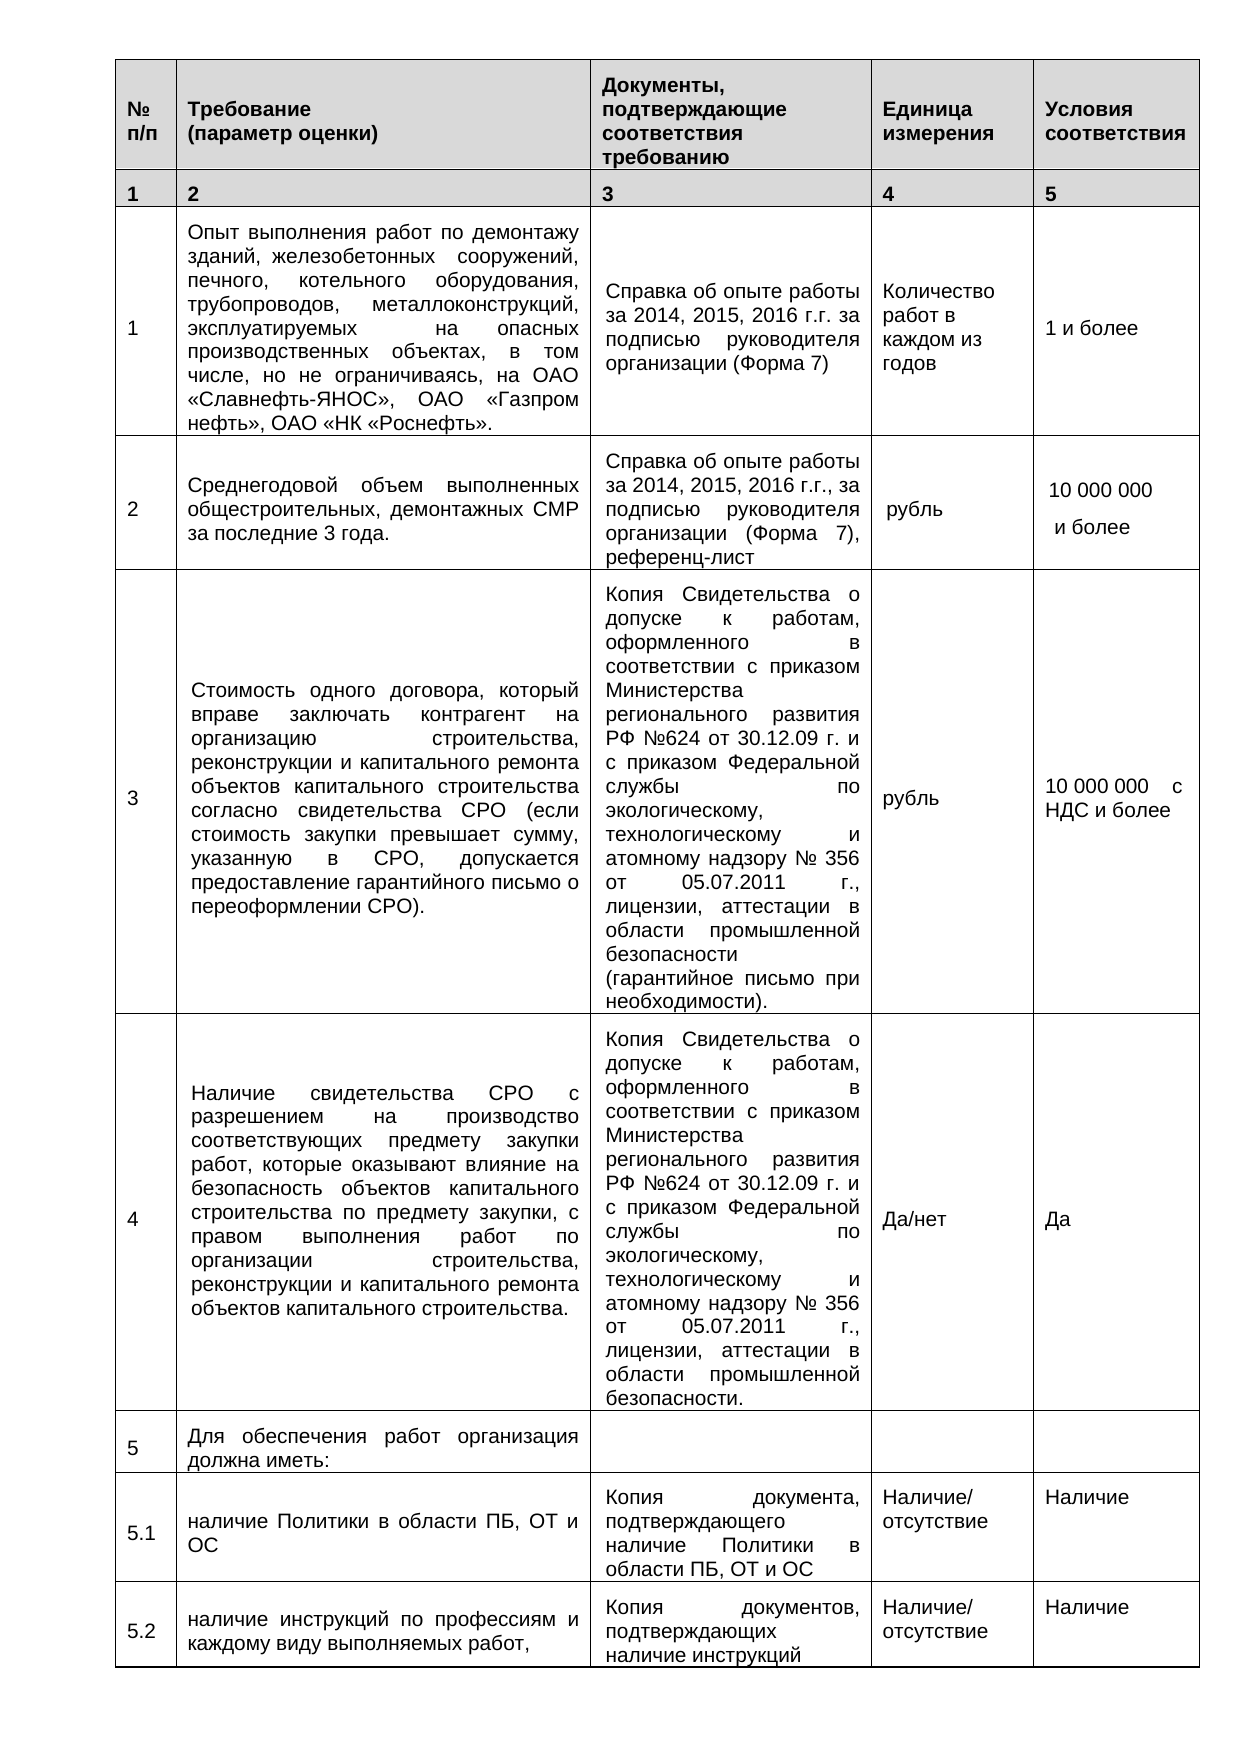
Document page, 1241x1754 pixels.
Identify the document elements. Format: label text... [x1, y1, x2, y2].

table_cell Наличие свидетельства СРО с разрешением на производство соответствующих предмету закупки работ, которые оказывают влияние на безопасность объектов капитального строительства по предмету закупки, с правом выполнения работ по организации строительства, реконструкции и капитального ремонта объектов капитального строительства. [177, 1014, 590, 1410]
table_header № п/п [116, 60, 176, 168]
table_cell 5.1 [116, 1473, 176, 1581]
table_cell 1 [116, 207, 176, 435]
table_cell Копия Свидетельства о допуске к работам, оформленного в соответствии с приказом Министерства регионального развития РФ №624 от 30.12.09 г. и с приказом Федеральной службы по экологическому, технологическому и атомному надзору № 356 от 05.07.2011 г., лицензии, аттестации в области промышленной безопасности (гарантийное письмо при необходимости). [591, 570, 871, 1013]
table_header Условия соответствия [1034, 60, 1199, 168]
table_cell [872, 1411, 1033, 1472]
table_cell 4 [872, 170, 1033, 206]
table_cell 4 [116, 1014, 176, 1410]
table_cell Наличие [1034, 1582, 1199, 1666]
table_cell рубль [872, 436, 1033, 568]
table_cell 10 000 000 с НДС и более [1034, 570, 1199, 1013]
table_cell Копия документа, подтверждающего наличие Политики в области ПБ, ОТ и ОС [591, 1473, 871, 1581]
table_cell 1 и более [1034, 207, 1199, 435]
table_cell 3 [116, 570, 176, 1013]
table_cell 3 [591, 170, 871, 206]
table_cell Среднегодовой объем выполненных общестроительных, демонтажных СМР за последние 3 года. [177, 436, 590, 568]
table_cell Копия Свидетельства о допуске к работам, оформленного в соответствии с приказом Министерства регионального развития РФ №624 от 30.12.09 г. и с приказом Федеральной службы по экологическому, технологическому и атомному надзору № 356 от 05.07.2011 г., лицензии, аттестации в области промышленной безопасности. [591, 1014, 871, 1410]
table_cell Количество работ в каждом из годов [872, 207, 1033, 435]
table_cell Наличие [1034, 1473, 1199, 1581]
table_cell 1 [116, 170, 176, 206]
table_cell 10 000 000 и более [1034, 436, 1199, 568]
table_cell 2 [116, 436, 176, 568]
table_header Документы, подтверждающие соответствия требованию [591, 60, 871, 168]
table_cell наличие Политики в области ПБ, ОТ и ОС [177, 1473, 590, 1581]
table_cell Стоимость одного договора, который вправе заключать контрагент на организацию строительства, реконструкции и капитального ремонта объектов капитального строительства согласно свидетельства СРО (если стоимость закупки превышает сумму, указанную в СРО, допускается предоставление гарантийного письмо о переоформлении СРО). [177, 570, 590, 1013]
table_header Единица измерения [872, 60, 1033, 168]
table_cell Наличие/ отсутствие [872, 1582, 1033, 1666]
table_cell Для обеспечения работ организация должна иметь: [177, 1411, 590, 1472]
table_cell Копия документов, подтверждающих наличие инструкций [591, 1582, 871, 1666]
table_cell Справка об опыте работы за 2014, 2015, 2016 г.г., за подписью руководителя организации (Форма 7), референц-лист [591, 436, 871, 568]
table_cell [1034, 1411, 1199, 1472]
table_cell Наличие/ отсутствие [872, 1473, 1033, 1581]
table_cell 5.2 [116, 1582, 176, 1666]
table_cell 5 [1034, 170, 1199, 206]
table_header Требование (параметр оценки) [177, 60, 590, 168]
table_cell 5 [116, 1411, 176, 1472]
table_cell [591, 1411, 871, 1472]
table_cell Опыт выполнения работ по демонтажу зданий, железобетонных сооружений, печного, котельного оборудования, трубопроводов, металлоконструкций, эксплуатируемых на опасных производственных объектах, в том числе, но не ограничиваясь, на ОАО «Славнефть-ЯНОС», ОАО «Газпром нефть», ОАО «НК «Роснефть». [177, 207, 590, 435]
table_cell 2 [177, 170, 590, 206]
table_cell рубль [872, 570, 1033, 1013]
table_cell наличие инструкций по профессиям и каждому виду выполняемых работ, [177, 1582, 590, 1666]
table_cell Да/нет [872, 1014, 1033, 1410]
table_cell Справка об опыте работы за 2014, 2015, 2016 г.г. за подписью руководителя организации (Форма 7) [591, 207, 871, 435]
table_cell Да [1034, 1014, 1199, 1410]
